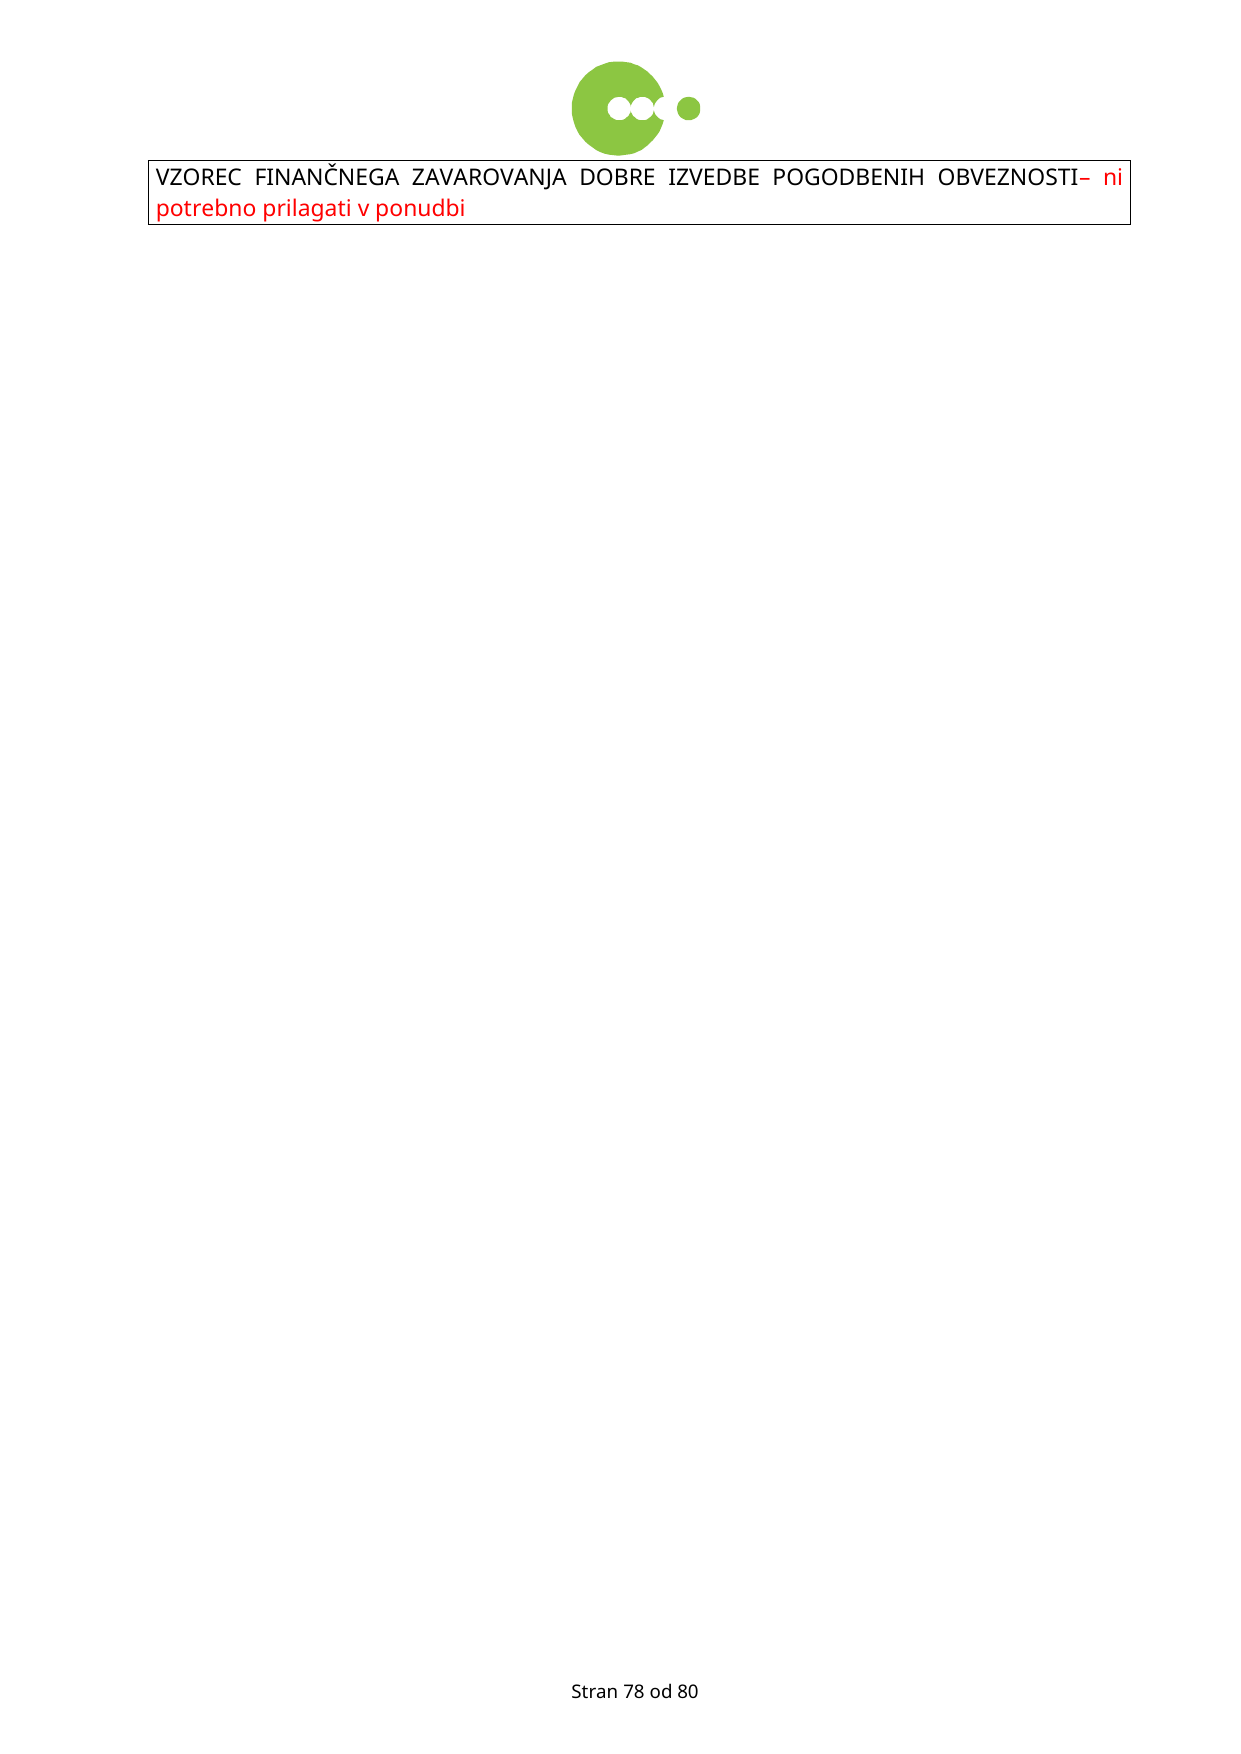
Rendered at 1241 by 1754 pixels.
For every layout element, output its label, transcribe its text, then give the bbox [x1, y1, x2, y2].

table_header VZOREC FINANČNEGA ZAVAROVANJA DOBRE IZVEDBE POGODBENIH OBVEZNOSTI– ni potrebno prilagati v ponudbi [149, 161, 1130, 223]
